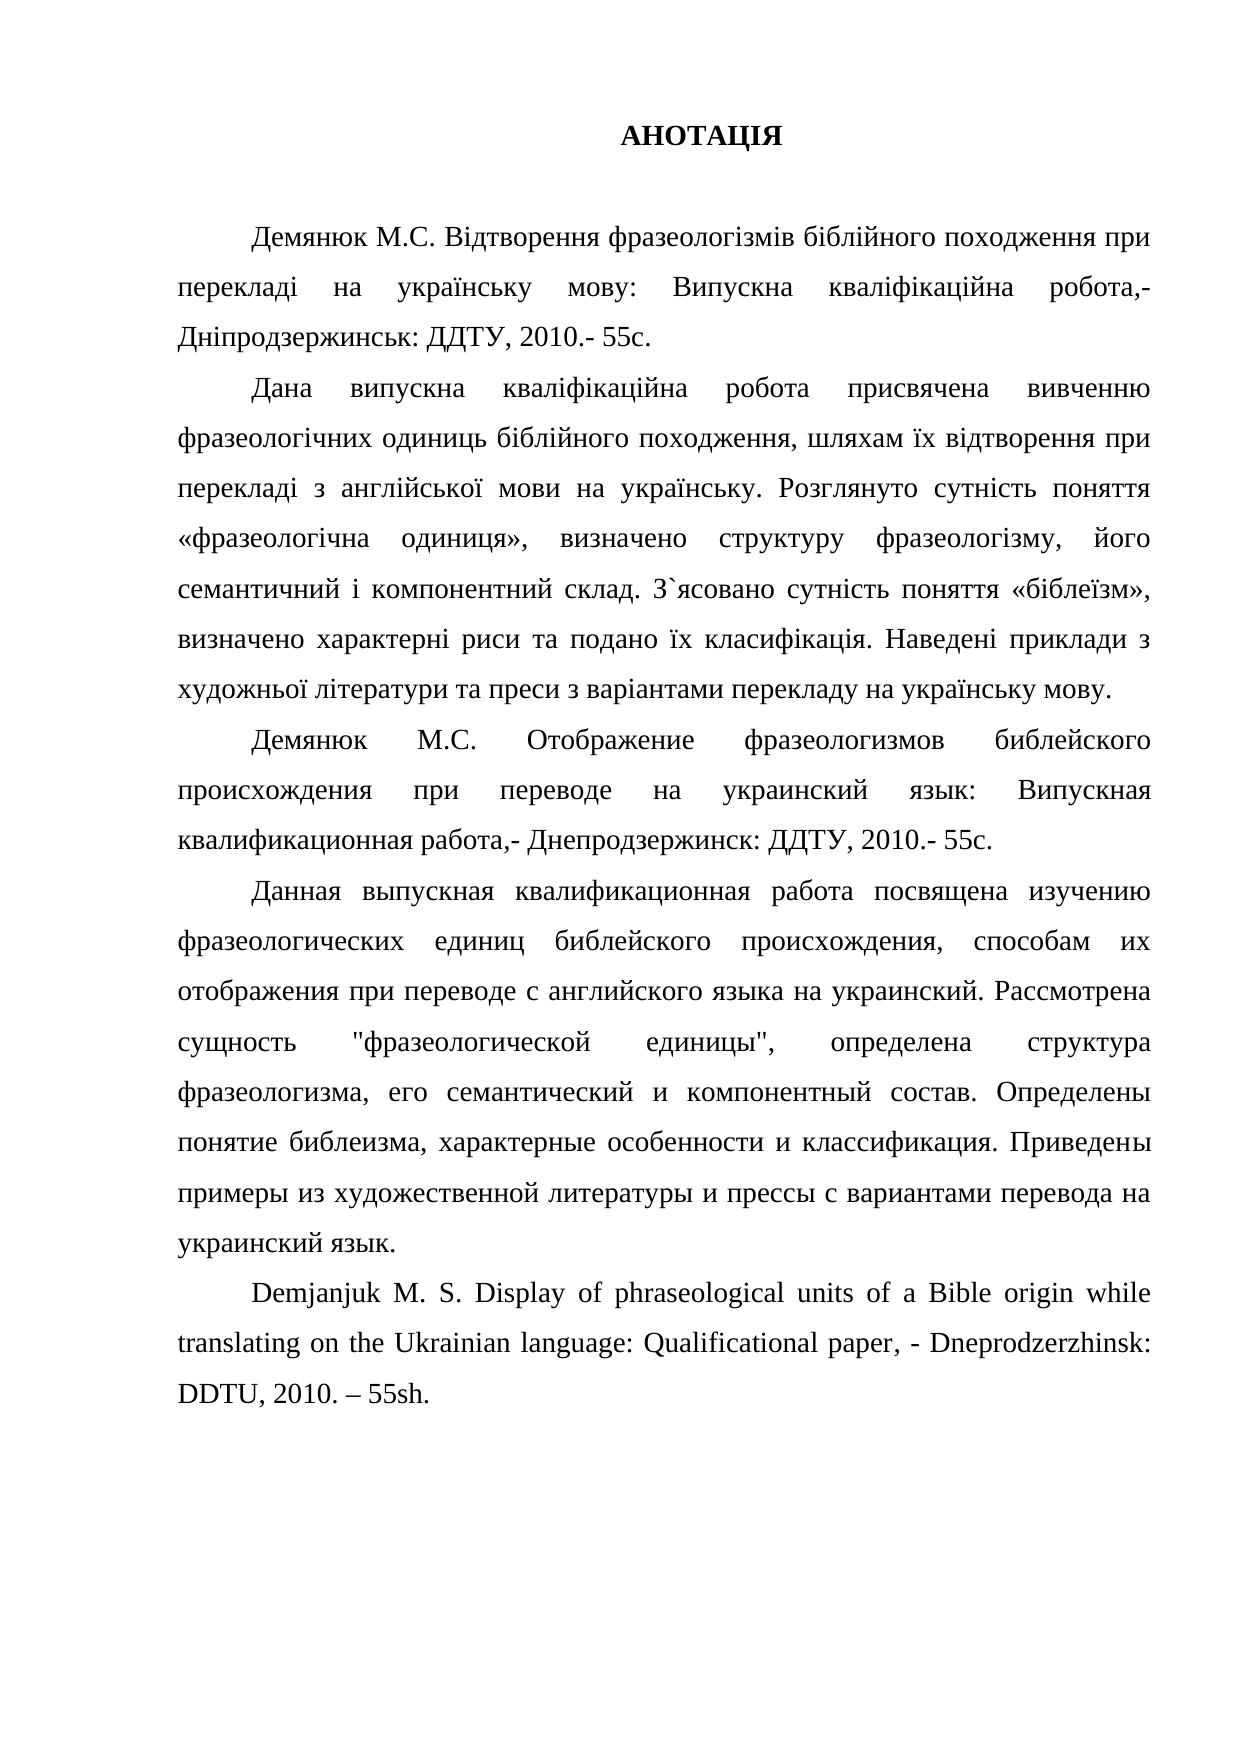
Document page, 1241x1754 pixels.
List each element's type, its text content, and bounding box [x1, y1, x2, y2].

text Demjanjuk M. S. Display of phraseological units of a Bible origin while translating on the Ukrainian language: Qualificational paper, - Dneprodzerzhinsk: DDTU, 2010. – 55sh. [177, 1275, 1152, 1409]
text Данная выпускная квалификационная работа посвящена изучению фразеологических единиц библейского происхождения, способам их отображения при переводе с английского языка на украинский. Рассмотрена сущность "фразеологической единицы", определена структура фразеологизма, его семантический и компонентный состав. Определены понятие библеизма, характерные особенности и классификация. Приведены примеры из художественной литературы и прессы с вариантами перевода на украинский язык. [177, 873, 1152, 1258]
text АНОТАЦІЯ [177, 118, 1152, 152]
text Демянюк М.С. Отображение фразеологизмов библейского происхождения при переводе на украинский язык: Випускная квалификационная работа,- Днепродзержинск: ДДТУ, 2010.- 55с. [177, 722, 1152, 856]
text Дана випускна кваліфікаційна робота присвячена вивченню фразеологічних одиниць біблійного походження, шляхам їх відтворення при перекладі з англійської мови на українську. Розглянуто сутність поняття «фразеологічна одиниця», визначено структуру фразеологізму, його семантичний і компонентний склад. З`ясовано сутність поняття «біблеїзм», визначено характерні риси та подано їх класифікація. Наведені приклади з художньої літератури та преси з варіантами перекладу на українську мову. [177, 370, 1152, 705]
text Демянюк М.С. Відтворення фразеологізмів біблійного походження при перекладі на українську мову: Випускна кваліфікаційна робота,- Дніпродзержинськ: ДДТУ, 2010.- 55с. [177, 219, 1152, 353]
